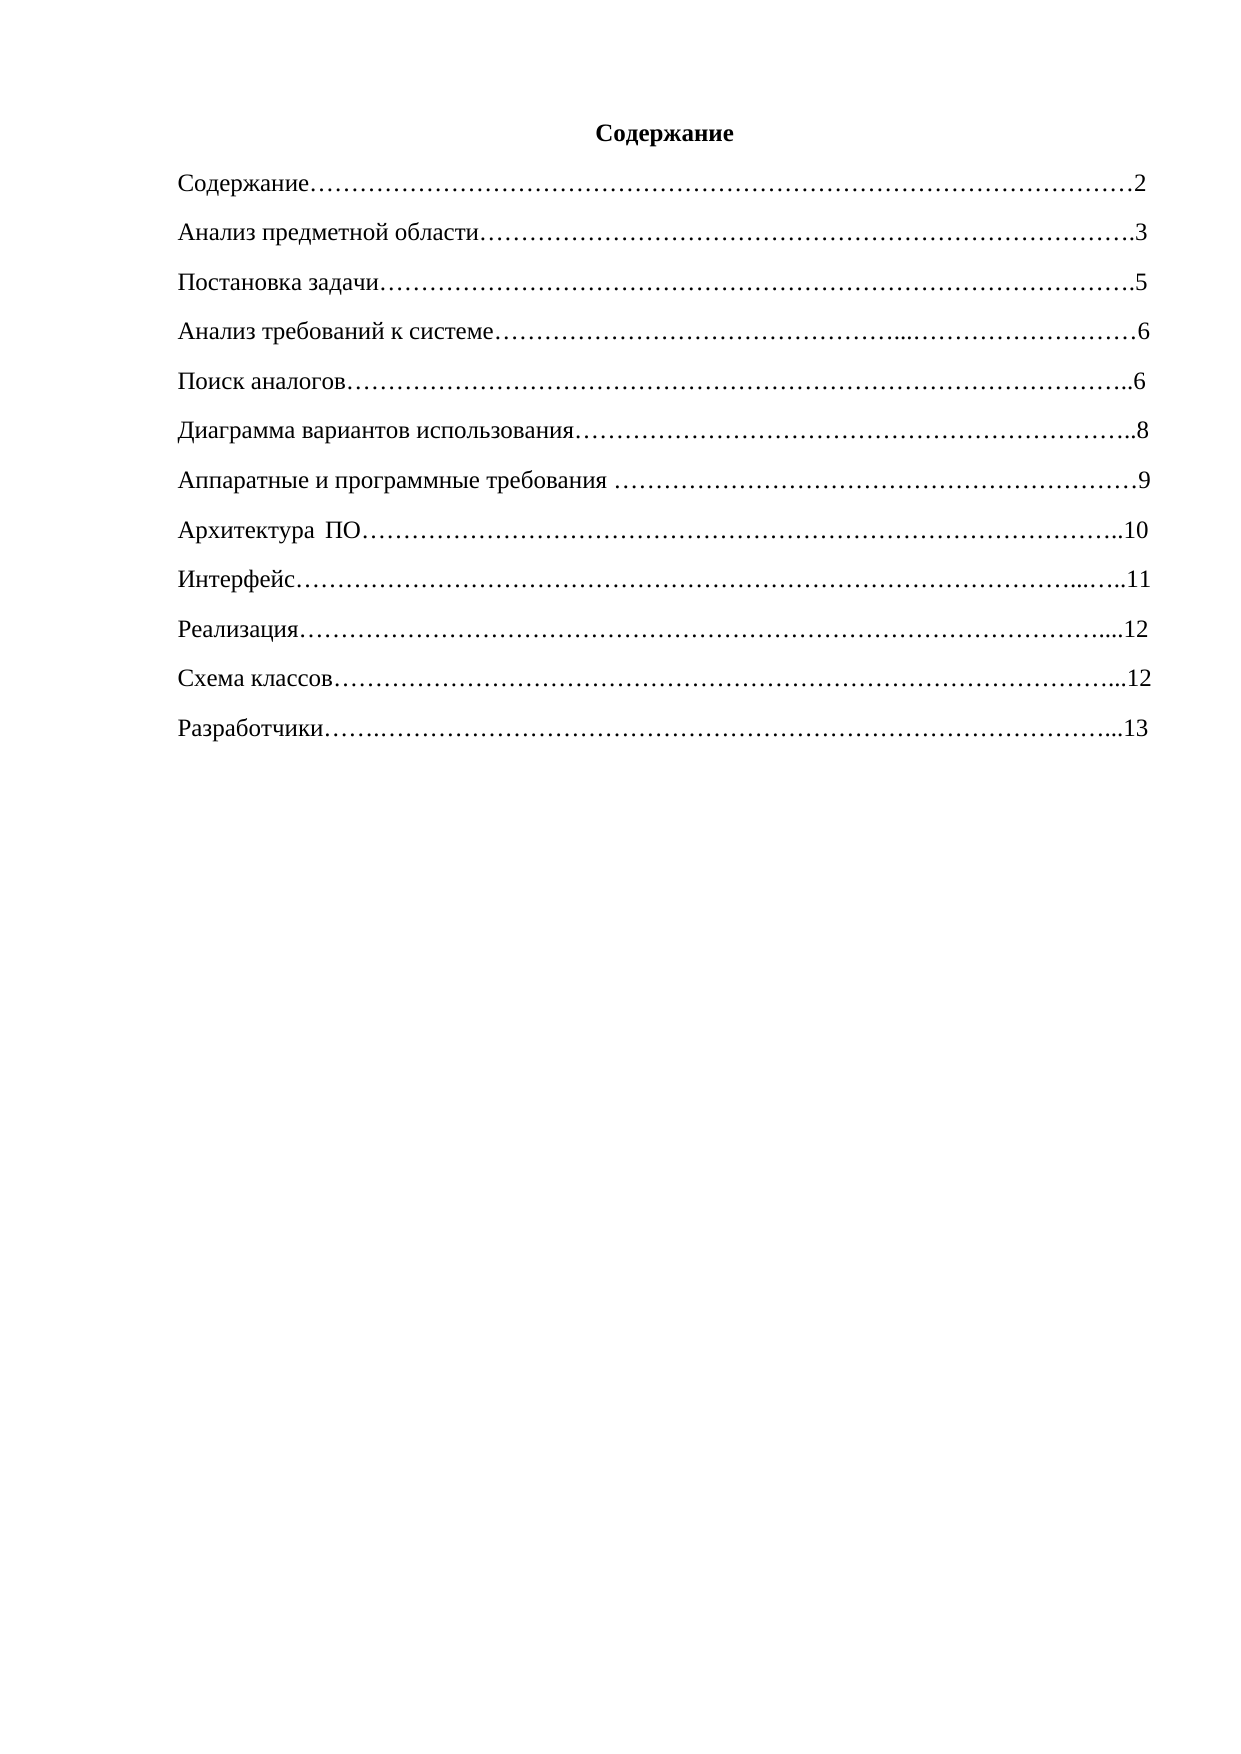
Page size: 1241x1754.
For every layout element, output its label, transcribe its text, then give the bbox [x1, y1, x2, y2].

text Реализация……………………………………………………………………………………....12 [177, 614, 1152, 643]
text Интерфейс…………………………………………………………………………………...…..11 [177, 564, 1152, 593]
text Анализ требований к системе…………………………………………...………………………6 [177, 316, 1152, 345]
text Содержание………………………………………………………………………………………2 [177, 168, 1152, 196]
text Диаграмма вариантов использования…………………………………………………………..8 [177, 416, 1152, 444]
text Разработчики…….……………………………………………………………………………...13 [177, 713, 1152, 742]
text Постановка задачи……………………………………………………………………………….5 [177, 267, 1152, 296]
text Архитектура ПО………………………………………………………………………………..10 [177, 515, 1152, 543]
text Поиск аналогов…………………………………………………………………………………..6 [177, 366, 1152, 395]
text Схема классов…………………………………………………………………………………...12 [177, 663, 1152, 692]
text Содержание [177, 118, 1152, 147]
text Аппаратные и программные требования ………………………………………………………9 [177, 465, 1152, 494]
text Анализ предметной области…………………………………………………………………….3 [177, 217, 1152, 246]
